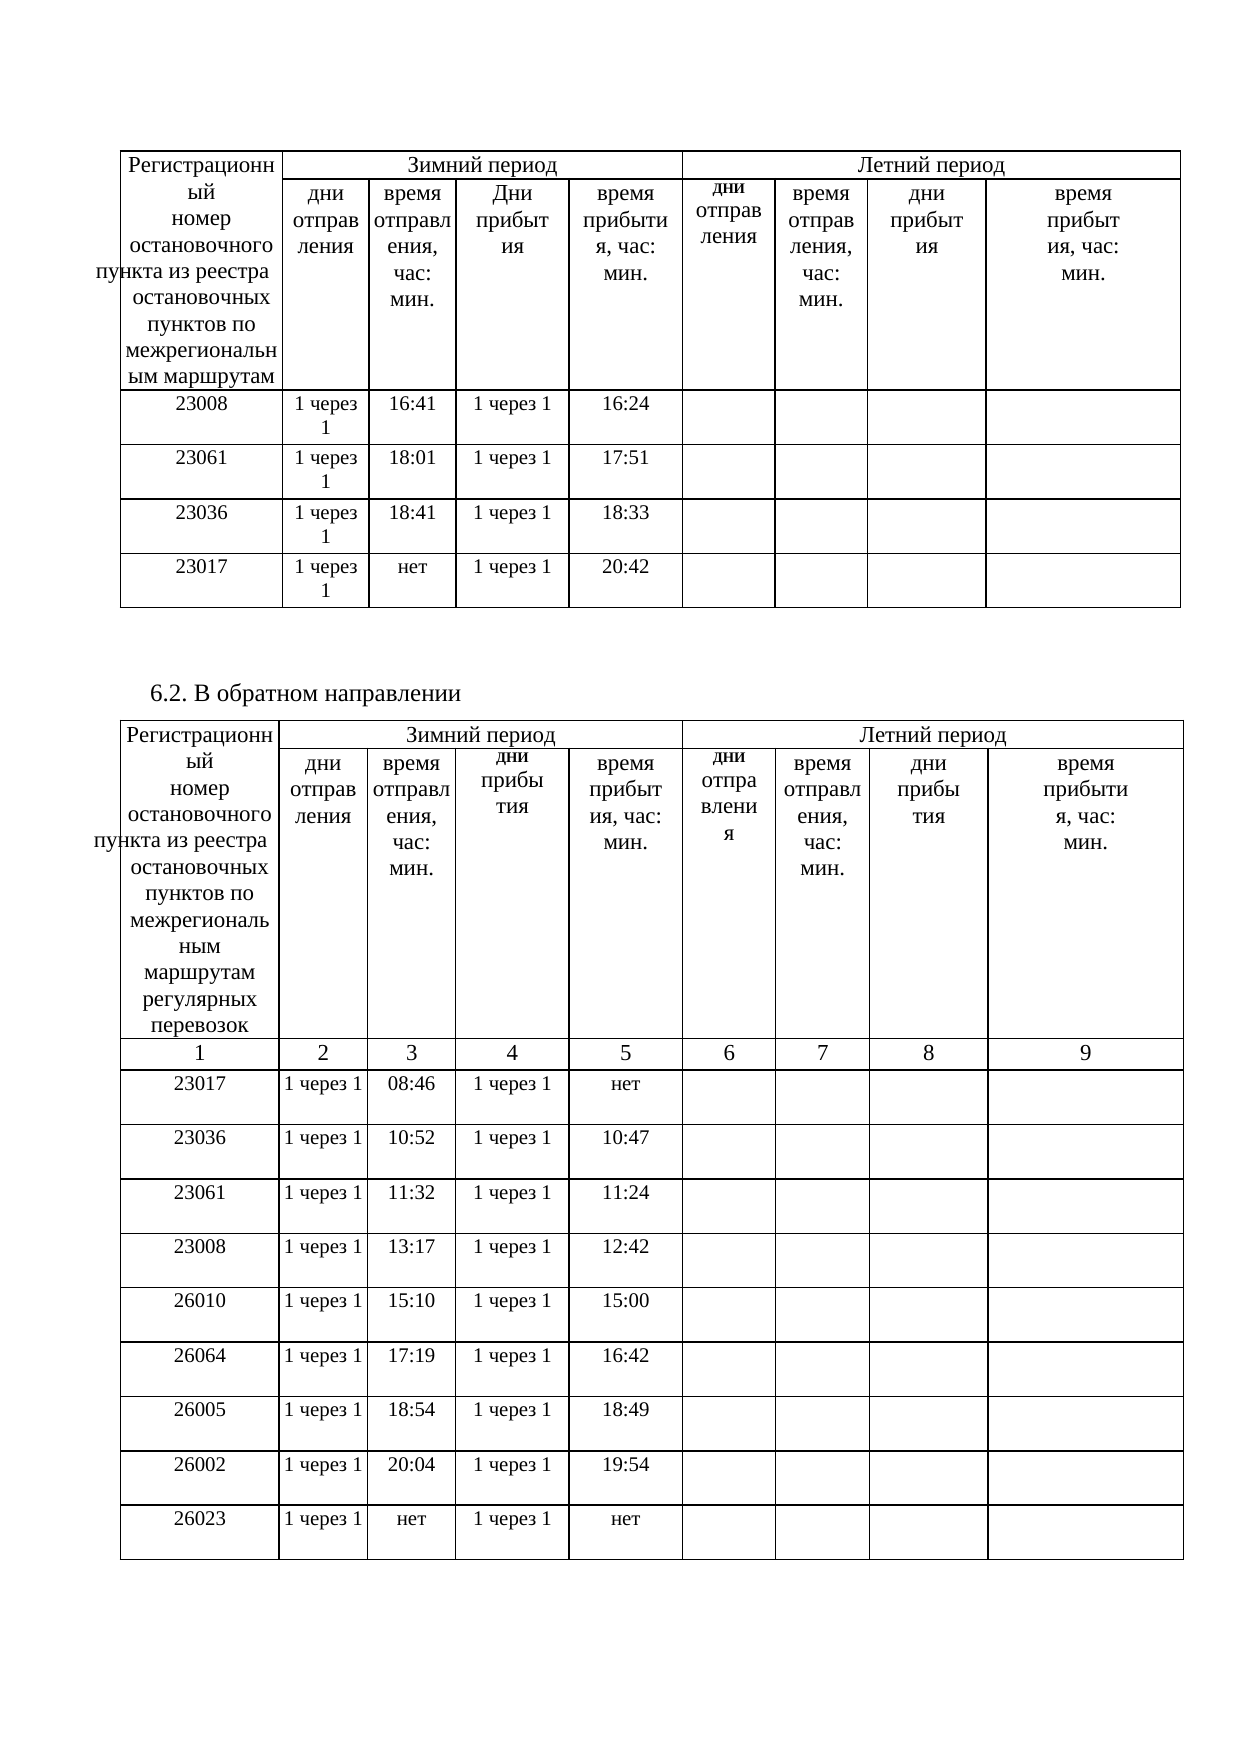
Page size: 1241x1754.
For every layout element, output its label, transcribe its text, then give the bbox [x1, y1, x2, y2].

table_cell 11:24 [570, 1180, 682, 1232]
table_cell [776, 500, 867, 552]
table_cell 1 через 1 [457, 554, 568, 607]
table_cell 9 [989, 1039, 1183, 1069]
table_cell [870, 1180, 987, 1232]
table_cell 1 через 1 [280, 1506, 367, 1559]
table_cell 1 через 1 [456, 1397, 568, 1450]
table_cell [683, 445, 774, 498]
table_cell [683, 500, 774, 552]
table_cell 16:41 [370, 391, 455, 444]
table_cell [989, 1180, 1183, 1232]
table_cell 18:49 [570, 1397, 682, 1450]
table_cell нет [570, 1506, 682, 1559]
table_cell [989, 1506, 1183, 1559]
table_cell [870, 1234, 987, 1287]
table_cell 20:04 [368, 1452, 455, 1504]
table_cell [989, 1234, 1183, 1287]
table_cell [776, 554, 867, 607]
table_cell 1 через 1 [456, 1071, 568, 1124]
table_cell [683, 1234, 775, 1287]
table_cell [989, 1452, 1183, 1504]
table_cell время прибыт ия, час: мин. [987, 180, 1180, 389]
table_cell 15:10 [368, 1288, 455, 1341]
table_cell нет [368, 1506, 455, 1559]
table_cell 8 [870, 1039, 987, 1069]
table_cell 10:47 [570, 1125, 682, 1178]
table_cell время отправл ения, час: мин. [368, 749, 455, 1037]
table_cell 11:32 [368, 1180, 455, 1232]
text 6.2. В обратном направлении [150, 678, 1090, 707]
table_cell [989, 1397, 1183, 1450]
table_cell [776, 1234, 869, 1287]
table_cell [683, 391, 774, 444]
table_cell 3 [368, 1039, 455, 1069]
table_cell 23008 [121, 1234, 278, 1287]
table_cell 2 [280, 1039, 367, 1069]
table_cell 1 через 1 [280, 1452, 367, 1504]
table_cell дни отправ ления [283, 180, 368, 389]
table_cell [989, 1125, 1183, 1178]
table_cell [776, 1452, 869, 1504]
table_cell 26005 [121, 1397, 278, 1450]
table_cell 1 через 1 [280, 1180, 367, 1232]
table_cell [776, 1506, 869, 1559]
table_cell 23036 [121, 500, 282, 552]
table_cell [870, 1397, 987, 1450]
table_cell 18:01 [370, 445, 455, 498]
table_cell 1 через 1 [280, 1125, 367, 1178]
table_cell 17:51 [570, 445, 682, 498]
table_cell 6 [683, 1039, 775, 1069]
table_cell нет [370, 554, 455, 607]
table_cell [868, 554, 985, 607]
table_cell [776, 1288, 869, 1341]
table_cell дни прибы тия [870, 749, 987, 1037]
table_cell время отправ ления, час: мин. [776, 180, 867, 389]
table_cell 26023 [121, 1506, 278, 1559]
table_cell [683, 1288, 775, 1341]
table_header Зимний период [280, 721, 682, 747]
table_cell 1 через 1 [283, 391, 368, 444]
table_cell 1 [121, 1039, 278, 1069]
table_cell [683, 1125, 775, 1178]
table_cell [683, 1180, 775, 1232]
table_cell 4 [456, 1039, 568, 1069]
table_cell [989, 1288, 1183, 1341]
table_cell [683, 1506, 775, 1559]
table_cell [870, 1071, 987, 1124]
table_cell 26064 [121, 1343, 278, 1396]
table_cell время отправл ения, час: мин. [370, 180, 455, 389]
table_cell 1 через 1 [457, 391, 568, 444]
table_cell 23017 [121, 1071, 278, 1124]
table_cell время прибыти я, час: мин. [570, 180, 682, 389]
table_cell 1 через 1 [456, 1125, 568, 1178]
table_cell 12:42 [570, 1234, 682, 1287]
table_cell 1 через 1 [456, 1506, 568, 1559]
table_cell ДНИ отпра влени я [683, 749, 775, 1037]
table_cell 10:52 [368, 1125, 455, 1178]
table_cell [989, 1343, 1183, 1396]
table_cell [776, 1343, 869, 1396]
table_cell [776, 1397, 869, 1450]
table_cell время отправл ения, час: мин. [776, 749, 869, 1037]
table_cell 1 через 1 [456, 1452, 568, 1504]
table_cell 1 через 1 [456, 1234, 568, 1287]
table_cell 23061 [121, 1180, 278, 1232]
table_cell 23008 [121, 391, 282, 444]
table_cell [683, 1343, 775, 1396]
table_cell 23061 [121, 445, 282, 498]
table_cell ДНИ отправ ления [683, 180, 774, 389]
table_cell 1 через 1 [457, 445, 568, 498]
table_cell 1 через 1 [456, 1343, 568, 1396]
table_cell 1 через 1 [457, 500, 568, 552]
table_cell [987, 445, 1180, 498]
table_cell [868, 391, 985, 444]
table_cell 19:54 [570, 1452, 682, 1504]
table_cell 23017 [121, 554, 282, 607]
table_cell [870, 1452, 987, 1504]
table_cell 1 через 1 [283, 500, 368, 552]
table_cell 18:33 [570, 500, 682, 552]
table_cell [870, 1125, 987, 1178]
table_cell 23036 [121, 1125, 278, 1178]
table_cell 1 через 1 [283, 445, 368, 498]
table_cell [987, 554, 1180, 607]
table_cell [987, 391, 1180, 444]
table_cell [683, 1397, 775, 1450]
table_header Регистрационный номер остановочного пункта из реестра остановочных пунктов по межрегиональным маршрутам регулярных перевозок [121, 152, 282, 389]
table_header Летний период [683, 152, 1180, 178]
table_cell [870, 1343, 987, 1396]
table_cell нет [570, 1071, 682, 1124]
table_cell дни отправ ления [280, 749, 367, 1037]
table_cell [776, 1125, 869, 1178]
table_cell 1 через 1 [283, 554, 368, 607]
table_cell [683, 1071, 775, 1124]
table_header Регистрационный номер остановочного пункта из реестра остановочных пунктов по межрегиональным маршрутам регулярных перевозок [121, 721, 278, 1037]
table_cell ДНИ прибы тия [456, 749, 568, 1037]
table_cell [870, 1288, 987, 1341]
table_cell 26002 [121, 1452, 278, 1504]
table_header Зимний период [283, 152, 682, 178]
table_cell [868, 500, 985, 552]
table_cell время прибыти я, час: мин. [989, 749, 1183, 1037]
table_cell 17:19 [368, 1343, 455, 1396]
table_cell [776, 1071, 869, 1124]
table_cell 15:00 [570, 1288, 682, 1341]
table_cell [868, 445, 985, 498]
table_cell 20:42 [570, 554, 682, 607]
table_cell 5 [570, 1039, 682, 1069]
table_cell 08:46 [368, 1071, 455, 1124]
table_cell 16:42 [570, 1343, 682, 1396]
table_cell 13:17 [368, 1234, 455, 1287]
table_cell 1 через 1 [280, 1397, 367, 1450]
table_cell 1 через 1 [456, 1180, 568, 1232]
table_cell 1 через 1 [280, 1343, 367, 1396]
table_cell [776, 445, 867, 498]
table_cell 18:54 [368, 1397, 455, 1450]
table_cell 1 через 1 [456, 1288, 568, 1341]
table_cell 1 через 1 [280, 1071, 367, 1124]
table_cell время прибыт ия, час: мин. [570, 749, 682, 1037]
table_cell дни прибыт ия [868, 180, 985, 389]
table_cell 16:24 [570, 391, 682, 444]
table_header Летний период [683, 721, 1183, 747]
table_cell 7 [776, 1039, 869, 1069]
table_cell 18:41 [370, 500, 455, 552]
table_cell 1 через 1 [280, 1234, 367, 1287]
table_cell [776, 1180, 869, 1232]
table_cell [870, 1506, 987, 1559]
table_cell [683, 554, 774, 607]
table_cell 1 через 1 [280, 1288, 367, 1341]
table_cell [683, 1452, 775, 1504]
table_cell [987, 500, 1180, 552]
table_cell [989, 1071, 1183, 1124]
table_cell 26010 [121, 1288, 278, 1341]
table_cell [776, 391, 867, 444]
table_cell Дни прибыт ия [457, 180, 568, 389]
